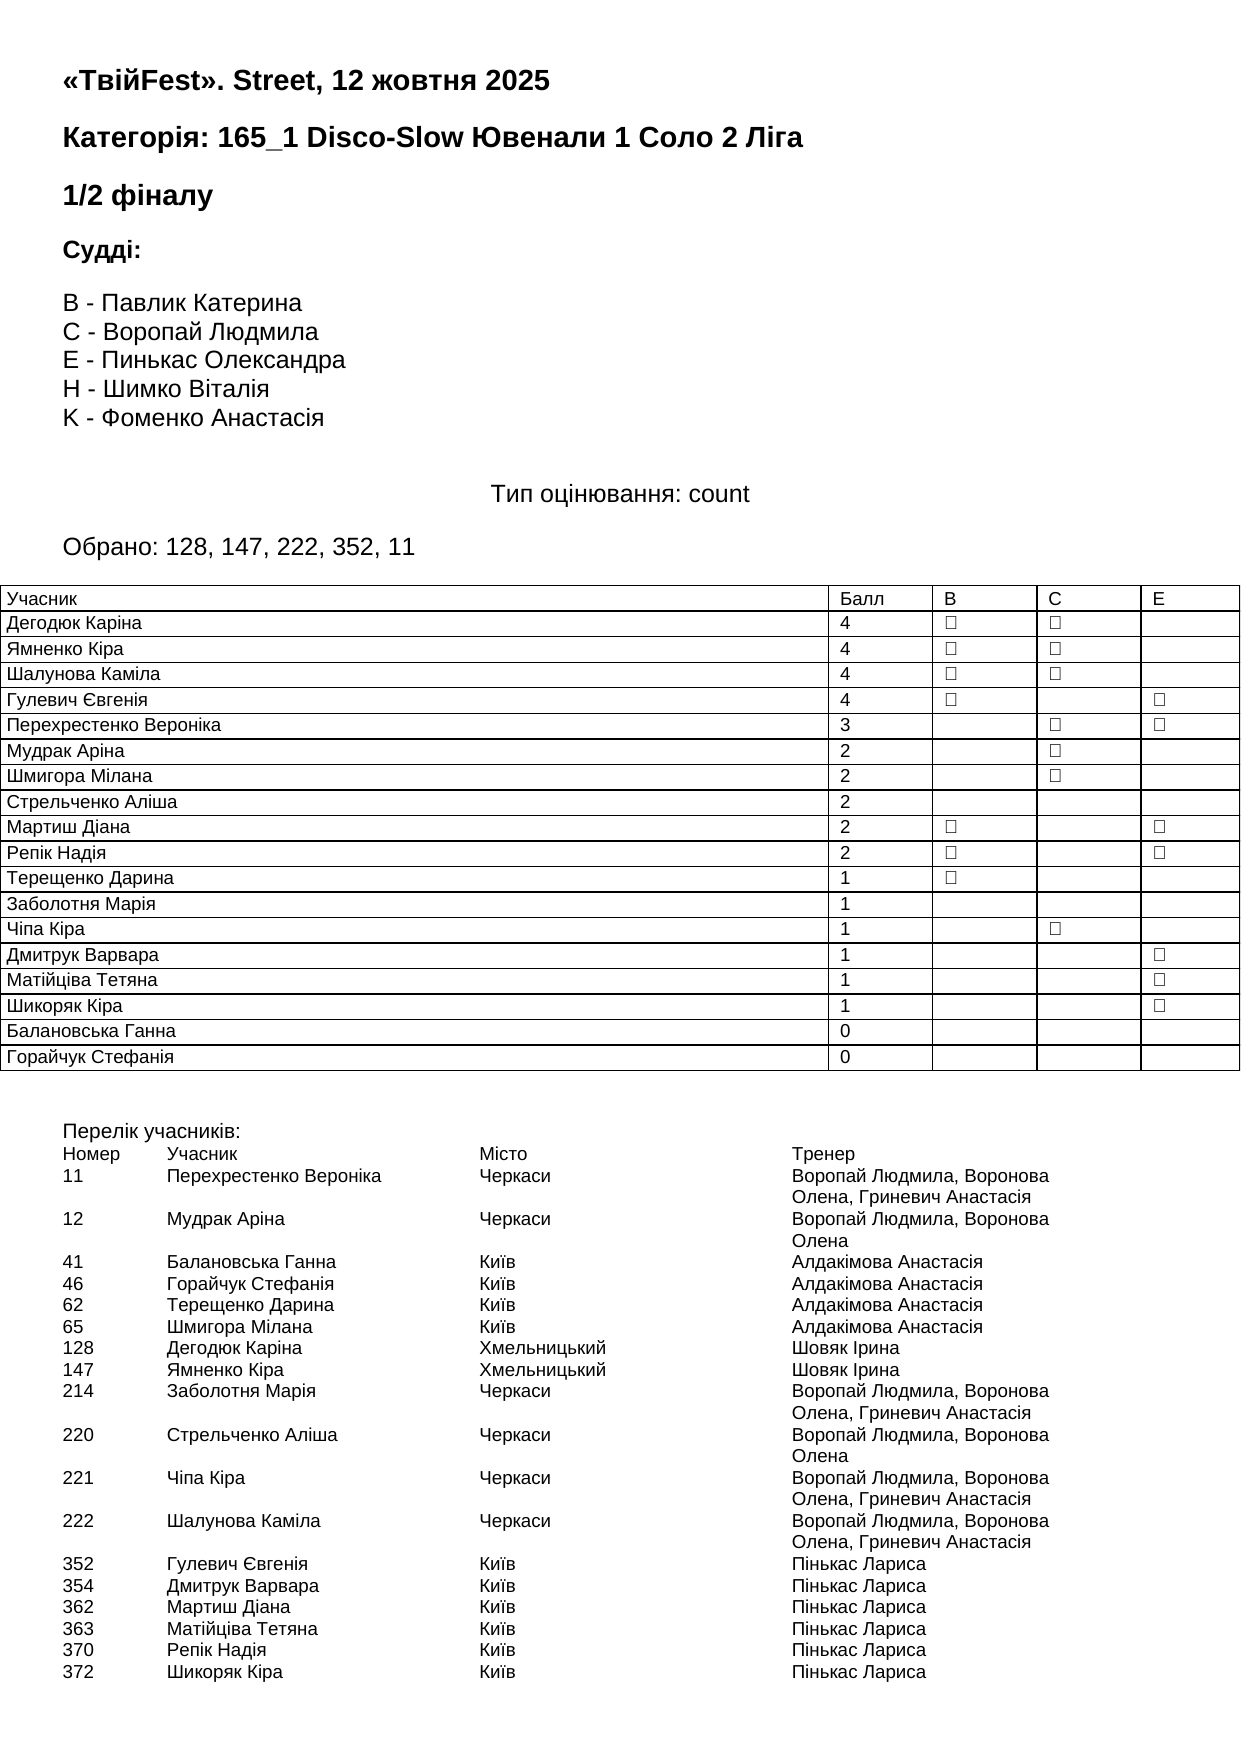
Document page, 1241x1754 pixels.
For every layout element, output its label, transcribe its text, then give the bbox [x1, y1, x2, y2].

table_cell Чіпа Кіра [155, 1467, 468, 1510]
table_cell [1142, 612, 1239, 636]
table_header Учасник [155, 1143, 468, 1165]
table_cell Репік Надія [1, 842, 828, 866]
list E - Пинькас Олександра [62, 345, 1178, 374]
table_cell Київ [468, 1661, 780, 1682]
table_cell [1142, 867, 1239, 891]
table_cell Терещенко Дарина [1, 867, 828, 891]
table_cell Шовяк Ірина [780, 1337, 1093, 1359]
table_cell Пінькас Лариса [780, 1639, 1093, 1661]
table_cell Балановська Ганна [1, 1020, 828, 1044]
table_cell Перехрестенко Вероніка [1, 714, 828, 738]
table_cell Горайчук Стефанія [1, 1046, 828, 1070]
table_header B [933, 586, 1036, 610]
table_cell Шовяк Ірина [780, 1359, 1093, 1380]
table_cell 4 [829, 688, 932, 712]
table_cell 2 [829, 816, 932, 840]
table_cell Дегодюк Каріна [155, 1337, 468, 1359]
table_cell Горайчук Стефанія [155, 1273, 468, 1294]
table_cell ✅ [1142, 969, 1239, 993]
table_cell 354 [51, 1574, 155, 1596]
table_cell Заболотня Марія [1, 893, 828, 917]
table_cell Терещенко Дарина [155, 1294, 468, 1316]
table_cell 128 [51, 1337, 155, 1359]
table_cell 372 [51, 1661, 155, 1682]
table_cell [933, 765, 1036, 789]
table_cell [1142, 663, 1239, 687]
table_cell 1 [829, 893, 932, 917]
table_cell Пінькас Лариса [780, 1596, 1093, 1617]
table_cell ✅ [1142, 816, 1239, 840]
table_cell Ямненко Кіра [155, 1359, 468, 1380]
table_cell Пінькас Лариса [780, 1661, 1093, 1682]
table_cell Алдакімова Анастасія [780, 1251, 1093, 1272]
table_cell Пінькас Лариса [780, 1553, 1093, 1574]
table_cell [1142, 918, 1239, 942]
table_cell 46 [51, 1273, 155, 1294]
table_cell 147 [51, 1359, 155, 1380]
table_cell Київ [468, 1316, 780, 1337]
table_cell Воропай Людмила, Воронова Олена, Гриневич Анастасія [780, 1165, 1093, 1208]
table_cell Ямненко Кіра [1, 637, 828, 661]
table_cell Київ [468, 1294, 780, 1316]
table_cell 222 [51, 1510, 155, 1553]
table_cell [1142, 740, 1239, 763]
table_header Балл [829, 586, 932, 610]
table_cell 11 [51, 1165, 155, 1208]
table_cell Мартиш Діана [1, 816, 828, 840]
table_cell Хмельницький [468, 1359, 780, 1380]
table_cell ✅ [933, 867, 1036, 891]
table_cell Дегодюк Каріна [1, 612, 828, 636]
table_cell Київ [468, 1574, 780, 1596]
table_cell ✅ [1038, 765, 1140, 789]
table_cell 65 [51, 1316, 155, 1337]
table_cell 220 [51, 1424, 155, 1467]
table_cell Воропай Людмила, Воронова Олена, Гриневич Анастасія [780, 1380, 1093, 1423]
table_cell [1038, 867, 1140, 891]
list C - Воропай Людмила [62, 316, 1178, 345]
table_cell ✅ [1038, 918, 1140, 942]
list H - Шимко Віталія [62, 374, 1178, 403]
table_cell Балановська Ганна [155, 1251, 468, 1272]
table_cell Черкаси [468, 1424, 780, 1467]
table_header Тренер [780, 1143, 1093, 1165]
table_cell [1038, 791, 1140, 814]
table_cell ✅ [1038, 663, 1140, 687]
table_cell Воропай Людмила, Воронова Олена [780, 1208, 1093, 1251]
text Обрано: 128, 147, 222, 352, 11 [62, 532, 1178, 561]
table_cell ✅ [1142, 688, 1239, 712]
table_cell 2 [829, 765, 932, 789]
table_cell 1 [829, 867, 932, 891]
list B - Павлик Катерина [62, 288, 1178, 316]
table_cell Київ [468, 1273, 780, 1294]
text 1/2 фіналу [62, 177, 1178, 211]
table_cell 214 [51, 1380, 155, 1423]
table_cell ✅ [933, 816, 1036, 840]
table_cell Черкаси [468, 1165, 780, 1208]
table_cell 1 [829, 995, 932, 1019]
table_cell [1038, 944, 1140, 968]
table_cell 62 [51, 1294, 155, 1316]
table_cell Шикоряк Кіра [155, 1661, 468, 1682]
table_cell Перехрестенко Вероніка [155, 1165, 468, 1208]
table_cell ✅ [1142, 842, 1239, 866]
table_cell [933, 791, 1036, 814]
table_cell Шалунова Каміла [155, 1510, 468, 1553]
table_cell 0 [829, 1046, 932, 1070]
table_cell Алдакімова Анастасія [780, 1273, 1093, 1294]
table_cell Шикоряк Кіра [1, 995, 828, 1019]
table_cell ✅ [1142, 944, 1239, 968]
table_cell [933, 714, 1036, 738]
table_cell 363 [51, 1618, 155, 1639]
table_header C [1038, 586, 1140, 610]
table_cell Гулевич Євгенія [155, 1553, 468, 1574]
table_header Номер [51, 1143, 155, 1165]
text «ТвійFest». Street, 12 жовтня 2025 [62, 62, 1178, 96]
table_cell Хмельницький [468, 1337, 780, 1359]
table_cell [933, 1020, 1036, 1044]
table_cell Черкаси [468, 1380, 780, 1423]
table_cell Мартиш Діана [155, 1596, 468, 1617]
table_cell [1142, 1020, 1239, 1044]
table_cell Київ [468, 1553, 780, 1574]
table_cell Київ [468, 1596, 780, 1617]
table_cell 4 [829, 637, 932, 661]
table_cell Заболотня Марія [155, 1380, 468, 1423]
table_cell ✅ [1142, 995, 1239, 1019]
table_cell ✅ [1038, 612, 1140, 636]
table_cell ✅ [1038, 714, 1140, 738]
table_cell [1038, 893, 1140, 917]
table_cell ✅ [933, 637, 1036, 661]
table_cell Черкаси [468, 1208, 780, 1251]
table_cell Чіпа Кіра [1, 918, 828, 942]
table_cell 2 [829, 791, 932, 814]
table_cell [933, 893, 1036, 917]
table_header E [1142, 586, 1239, 610]
table_cell Шмигора Мілана [1, 765, 828, 789]
table_cell ✅ [933, 612, 1036, 636]
table_cell [933, 944, 1036, 968]
table_header Учасник [1, 586, 828, 610]
table_cell 362 [51, 1596, 155, 1617]
table_cell [933, 918, 1036, 942]
table_cell [933, 740, 1036, 763]
table_cell Воропай Людмила, Воронова Олена, Гриневич Анастасія [780, 1510, 1093, 1553]
table_cell Матійціва Тетяна [155, 1618, 468, 1639]
table_cell Репік Надія [155, 1639, 468, 1661]
table_cell Воропай Людмила, Воронова Олена [780, 1424, 1093, 1467]
table_cell 1 [829, 918, 932, 942]
text Перелік учасників: [62, 1119, 1178, 1143]
table_cell 1 [829, 944, 932, 968]
table_cell Шмигора Мілана [155, 1316, 468, 1337]
table_cell [1142, 893, 1239, 917]
table_cell [1038, 969, 1140, 993]
table_cell ✅ [1142, 714, 1239, 738]
table_cell ✅ [933, 663, 1036, 687]
table_cell [1142, 1046, 1239, 1070]
table_cell Дмитрук Варвара [155, 1574, 468, 1596]
table_cell Гулевич Євгенія [1, 688, 828, 712]
table_cell 221 [51, 1467, 155, 1510]
table_cell Стрельченко Аліша [155, 1424, 468, 1467]
table_cell 352 [51, 1553, 155, 1574]
table_cell Київ [468, 1251, 780, 1272]
table_cell 0 [829, 1020, 932, 1044]
table_cell [933, 969, 1036, 993]
table_cell Черкаси [468, 1467, 780, 1510]
table_cell 1 [829, 969, 932, 993]
table_cell [1142, 637, 1239, 661]
table_cell Матійціва Тетяна [1, 969, 828, 993]
table_header Місто [468, 1143, 780, 1165]
table_cell [933, 1046, 1036, 1070]
table_cell Київ [468, 1618, 780, 1639]
table_cell ✅ [1038, 637, 1140, 661]
table_cell 3 [829, 714, 932, 738]
table_cell [1142, 791, 1239, 814]
table_cell Пінькас Лариса [780, 1618, 1093, 1639]
text Тип оцінювання: count [62, 479, 1178, 508]
table_cell Київ [468, 1639, 780, 1661]
table_cell [1038, 1020, 1140, 1044]
table_cell 370 [51, 1639, 155, 1661]
table_cell [933, 995, 1036, 1019]
table_cell ✅ [933, 688, 1036, 712]
table_cell ✅ [1038, 740, 1140, 763]
table_cell ✅ [933, 842, 1036, 866]
table_cell Алдакімова Анастасія [780, 1316, 1093, 1337]
table_cell 4 [829, 612, 932, 636]
table_cell Пінькас Лариса [780, 1574, 1093, 1596]
table_cell 2 [829, 740, 932, 763]
table_cell 41 [51, 1251, 155, 1272]
text Судді: [62, 235, 1178, 264]
list K - Фоменко Анастасія [62, 403, 1178, 431]
table_cell Мудрак Аріна [155, 1208, 468, 1251]
table_cell Стрельченко Аліша [1, 791, 828, 814]
table_cell [1142, 765, 1239, 789]
table_cell [1038, 1046, 1140, 1070]
table_cell Мудрак Аріна [1, 740, 828, 763]
table_cell Дмитрук Варвара [1, 944, 828, 968]
text Категорія: 165_1 Disco-Slow Ювенали 1 Соло 2 Ліга [62, 120, 1178, 153]
table_cell 4 [829, 663, 932, 687]
table_cell Алдакімова Анастасія [780, 1294, 1093, 1316]
table_cell [1038, 842, 1140, 866]
table_cell [1038, 995, 1140, 1019]
table_cell [1038, 688, 1140, 712]
table_cell 12 [51, 1208, 155, 1251]
table_cell Шалунова Каміла [1, 663, 828, 687]
table_cell Воропай Людмила, Воронова Олена, Гриневич Анастасія [780, 1467, 1093, 1510]
table_cell Черкаси [468, 1510, 780, 1553]
table_cell [1038, 816, 1140, 840]
table_cell 2 [829, 842, 932, 866]
